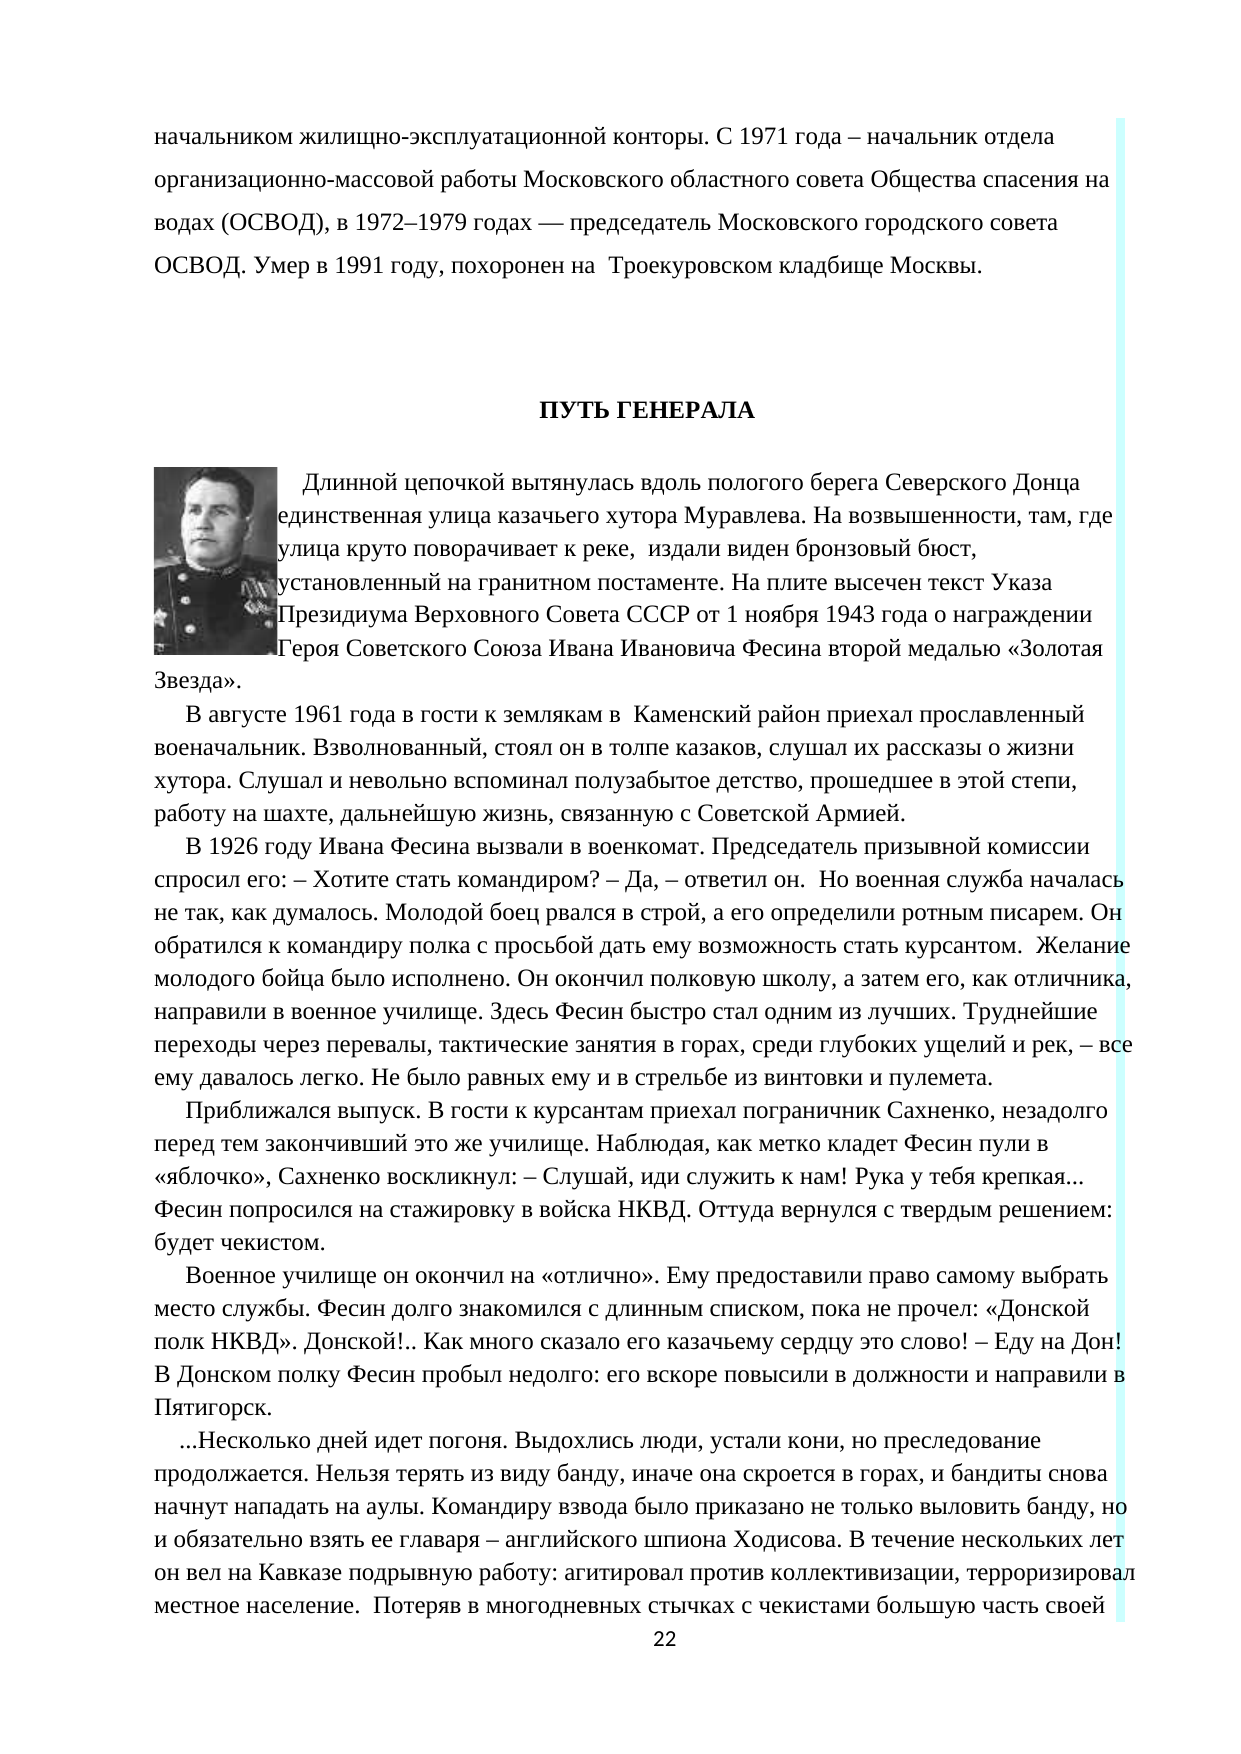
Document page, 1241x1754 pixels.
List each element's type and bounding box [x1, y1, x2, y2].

table_header [1116, 1511, 1125, 1622]
table_header [1116, 986, 1125, 1513]
table_header [151, 118, 1116, 1622]
picture [153, 467, 278, 655]
table_header [1116, 118, 1125, 985]
